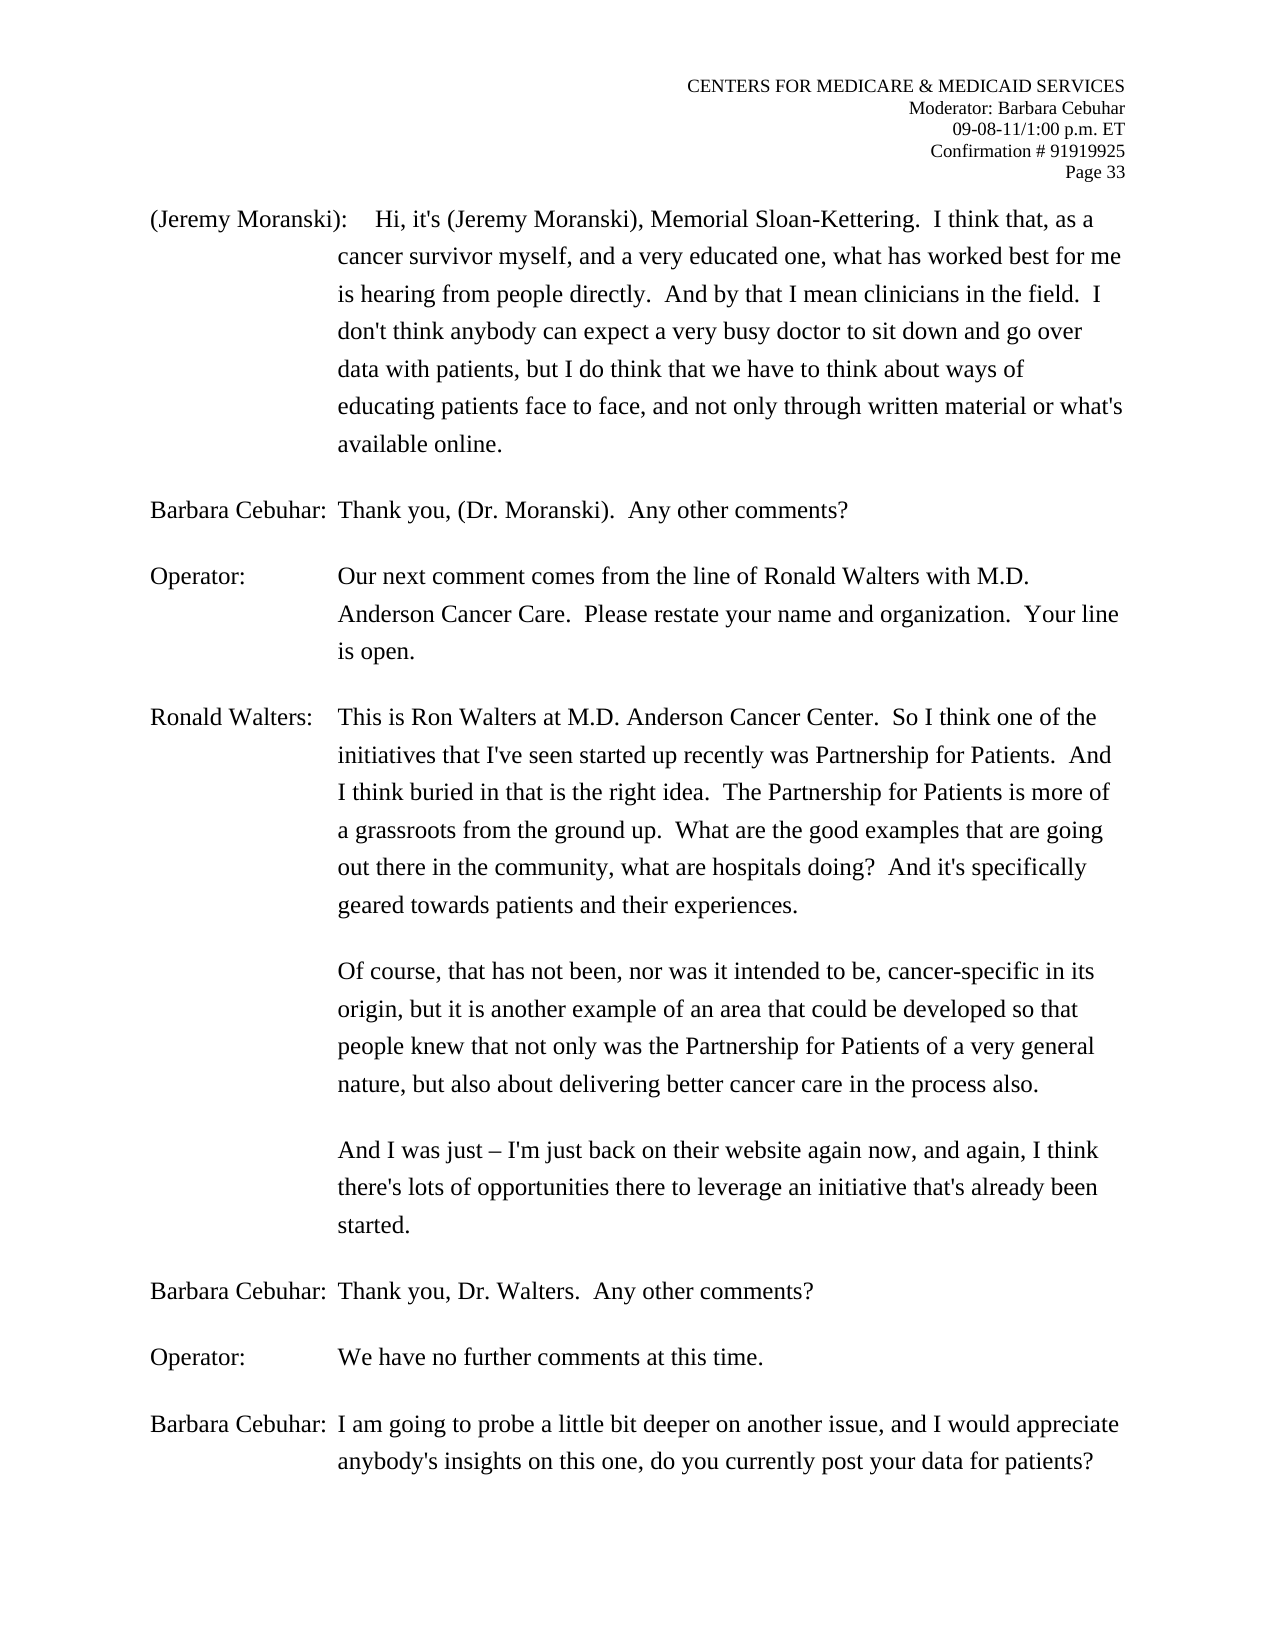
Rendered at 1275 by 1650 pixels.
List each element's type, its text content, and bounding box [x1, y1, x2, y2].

text Of course, that has not been, nor was it intended to be, cancer-specific in its origin, but it is another example of an area that could be developed so that people knew that not only was the Partnership for Patients of a very general nature, but also about delivering better cancer care in the process also. [150, 947, 1125, 1097]
text Barbara Cebuhar: Thank you, (Dr. Moranski). Any other comments? [150, 486, 1125, 524]
text Barbara Cebuhar: Thank you, Dr. Walters. Any other comments? [150, 1267, 1125, 1305]
text Ronald Walters: This is Ron Walters at . So I think one of the initiatives that I've seen started up recently was Partnership for Patients. And I think buried in that is the right idea. The Partnership for Patients is more of a grassroots from the ground up. What are the good examples that are going out there in the community, what are hospitals doing? And it's specifically geared towards patients and their experiences. [150, 694, 1125, 919]
text Operator: Our next comment comes from the line of Ronald Walters with M.D. Anderson Cancer Care. Please restate your name and organization. Your line is open. [150, 552, 1125, 665]
text Operator: We have no further comments at this time. [150, 1334, 1125, 1371]
text (Jeremy Moranski): Hi, it's (Jeremy Moranski), Memorial Sloan-Kettering. I think that, as a cancer survivor myself, and a very educated one, what has worked best for me is hearing from people directly. And by that I mean clinicians in the field. I don't think anybody can expect a very busy doctor to sit down and go over data with patients, but I do think that we have to think about ways of educating patients face to face, and not only through written material or what's available online. [150, 195, 1125, 457]
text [150, 1400, 1125, 1475]
text And I was just – I'm just back on their website again now, and again, I think there's lots of opportunities there to leverage an initiative that's already been started. [150, 1126, 1125, 1239]
